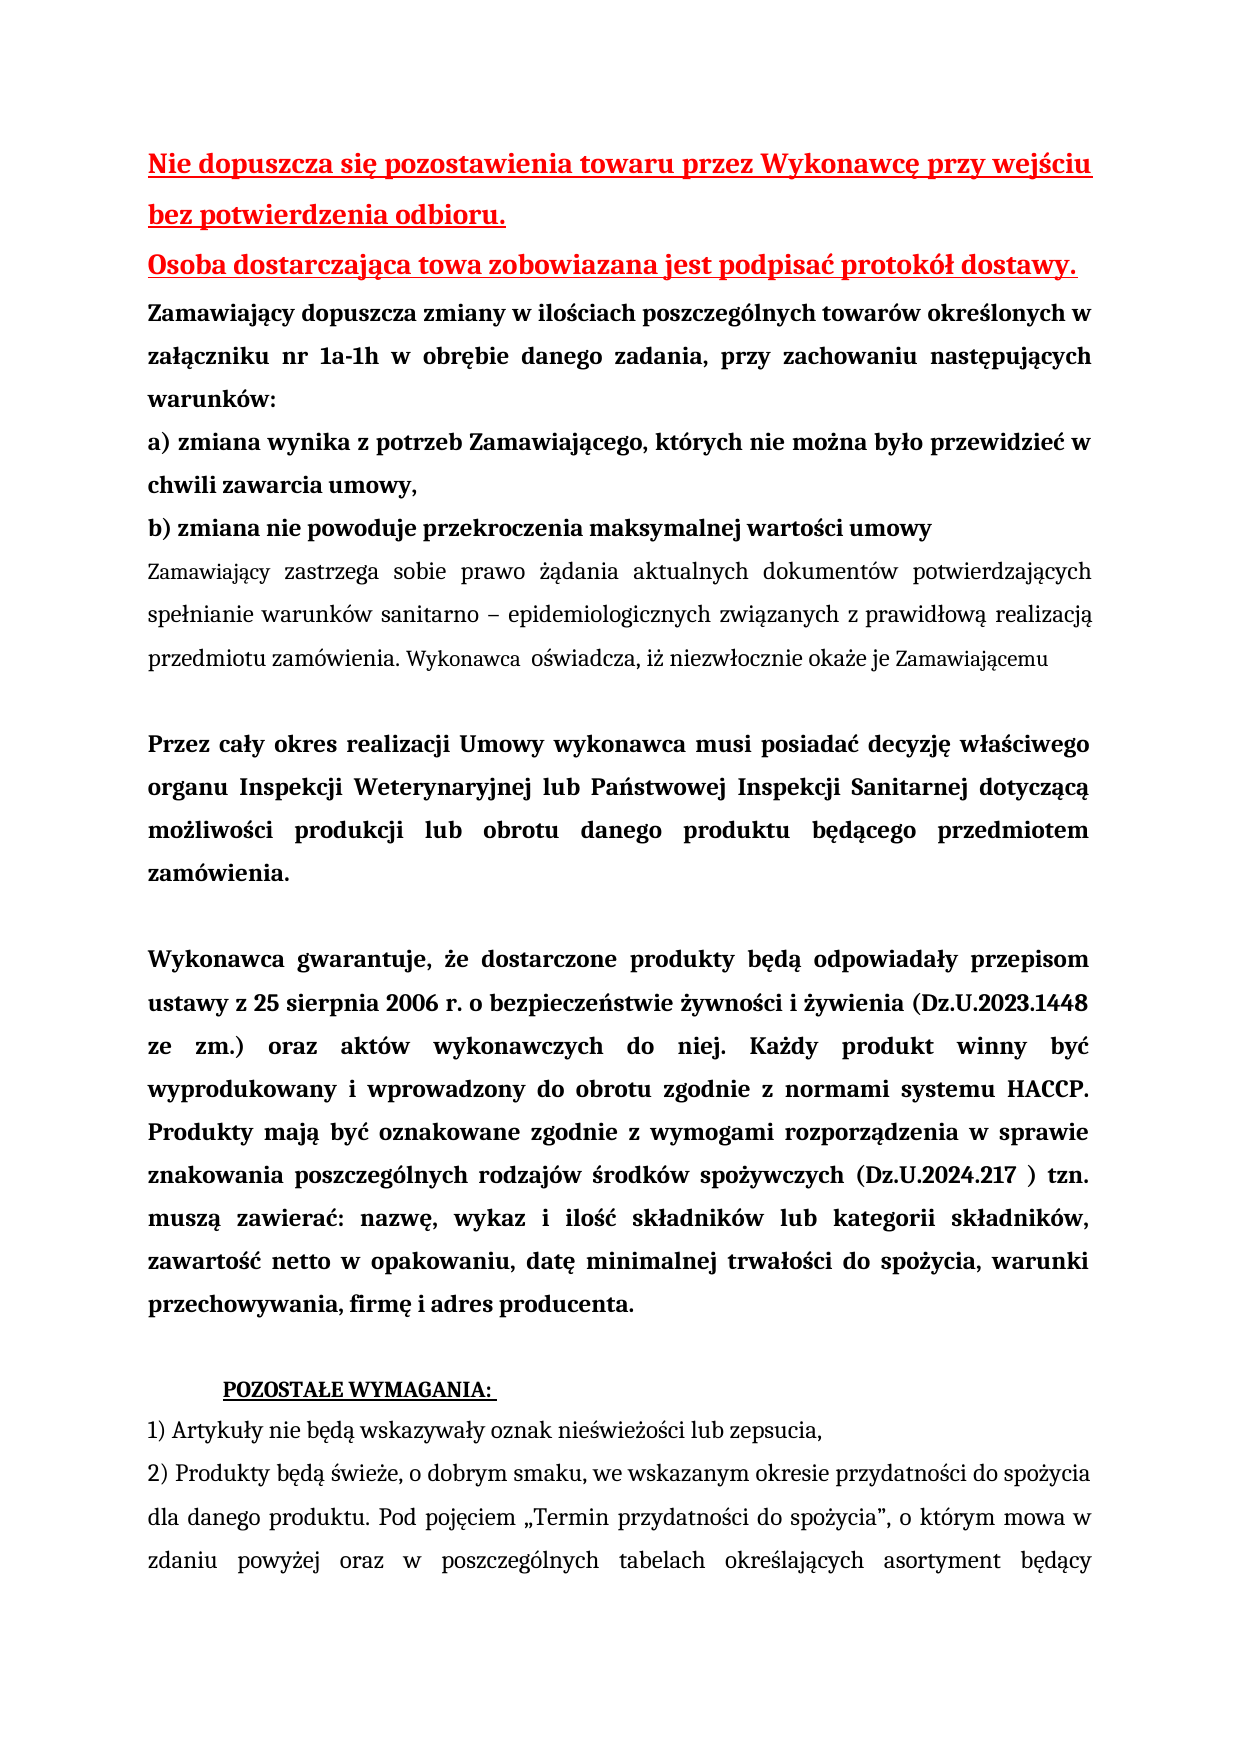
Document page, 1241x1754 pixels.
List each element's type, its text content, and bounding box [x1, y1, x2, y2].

text a) zmiana wynika z potrzeb Zamawiającego, których nie można było przewidzieć w chwili zawarcia umowy, [148, 428, 1093, 500]
text Zamawiający zastrzega sobie prawo żądania aktualnych dokumentów potwierdzających spełnianie warunków sanitarno – epidemiologicznych związanych z prawidłową realizacją przedmiotu zamówienia. Wykonawca oświadcza, iż niezwłocznie okaże je Zamawiającemu [148, 557, 1093, 672]
list POZOSTAŁE WYMAGANIA: [223, 1377, 1093, 1403]
text Nie dopuszcza się pozostawienia towaru przez Wykonawcę przy wejściu bez potwierdzenia odbioru. [148, 148, 1093, 176]
text Przez cały okres realizacji Umowy wykonawca musi posiadać decyzję właściwego organu Inspekcji Weterynaryjnej lub Państwowej Inspekcji Sanitarnej dotyczącą możliwości produkcji lub obrotu danego produktu będącego przedmiotem zamówienia. [148, 730, 1090, 888]
text 1) Artykuły nie będą wskazywały oznak nieświeżości lub zepsucia, [148, 1416, 1093, 1445]
text Zamawiający dopuszcza zmiany w ilościach poszczególnych towarów określonych w załączniku nr 1a-1h w obrębie danego zadania, przy zachowaniu następujących warunków: [148, 298, 1093, 413]
text b) zmiana nie powoduje przekroczenia maksymalnej wartości umowy [148, 514, 1093, 543]
text Wykonawca gwarantuje, że dostarczone produkty będą odpowiadały przepisom ustawy z 25 sierpnia 2006 r. o bezpieczeństwie żywności i żywienia (Dz.U.2023.1448 ze zm.) oraz aktów wykonawczych do niej. Każdy produkt winny być wyprodukowany i wprowadzony do obrotu zgodnie z normami systemu HACCP. Produkty mają być oznakowane zgodnie z wymogami rozporządzenia w sprawie znakowania poszczególnych rodzajów środków spożywczych (Dz.U.2024.217 ) tzn. muszą zawierać: nazwę, wykaz i ilość składników lub kategorii składników, zawartość netto w opakowaniu, datę minimalnej trwałości do spożycia, warunki przechowywania, firmę i adres producenta. [148, 945, 1090, 1319]
text Osoba dostarczająca towa zobowiazana jest podpisać protokół dostawy. [148, 248, 1093, 282]
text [148, 1459, 1093, 1574]
text Nie dopuszcza się pozostawienia towaru przez Wykonawcę przy wejściu bez potwierdzenia odbioru. [148, 178, 1093, 231]
